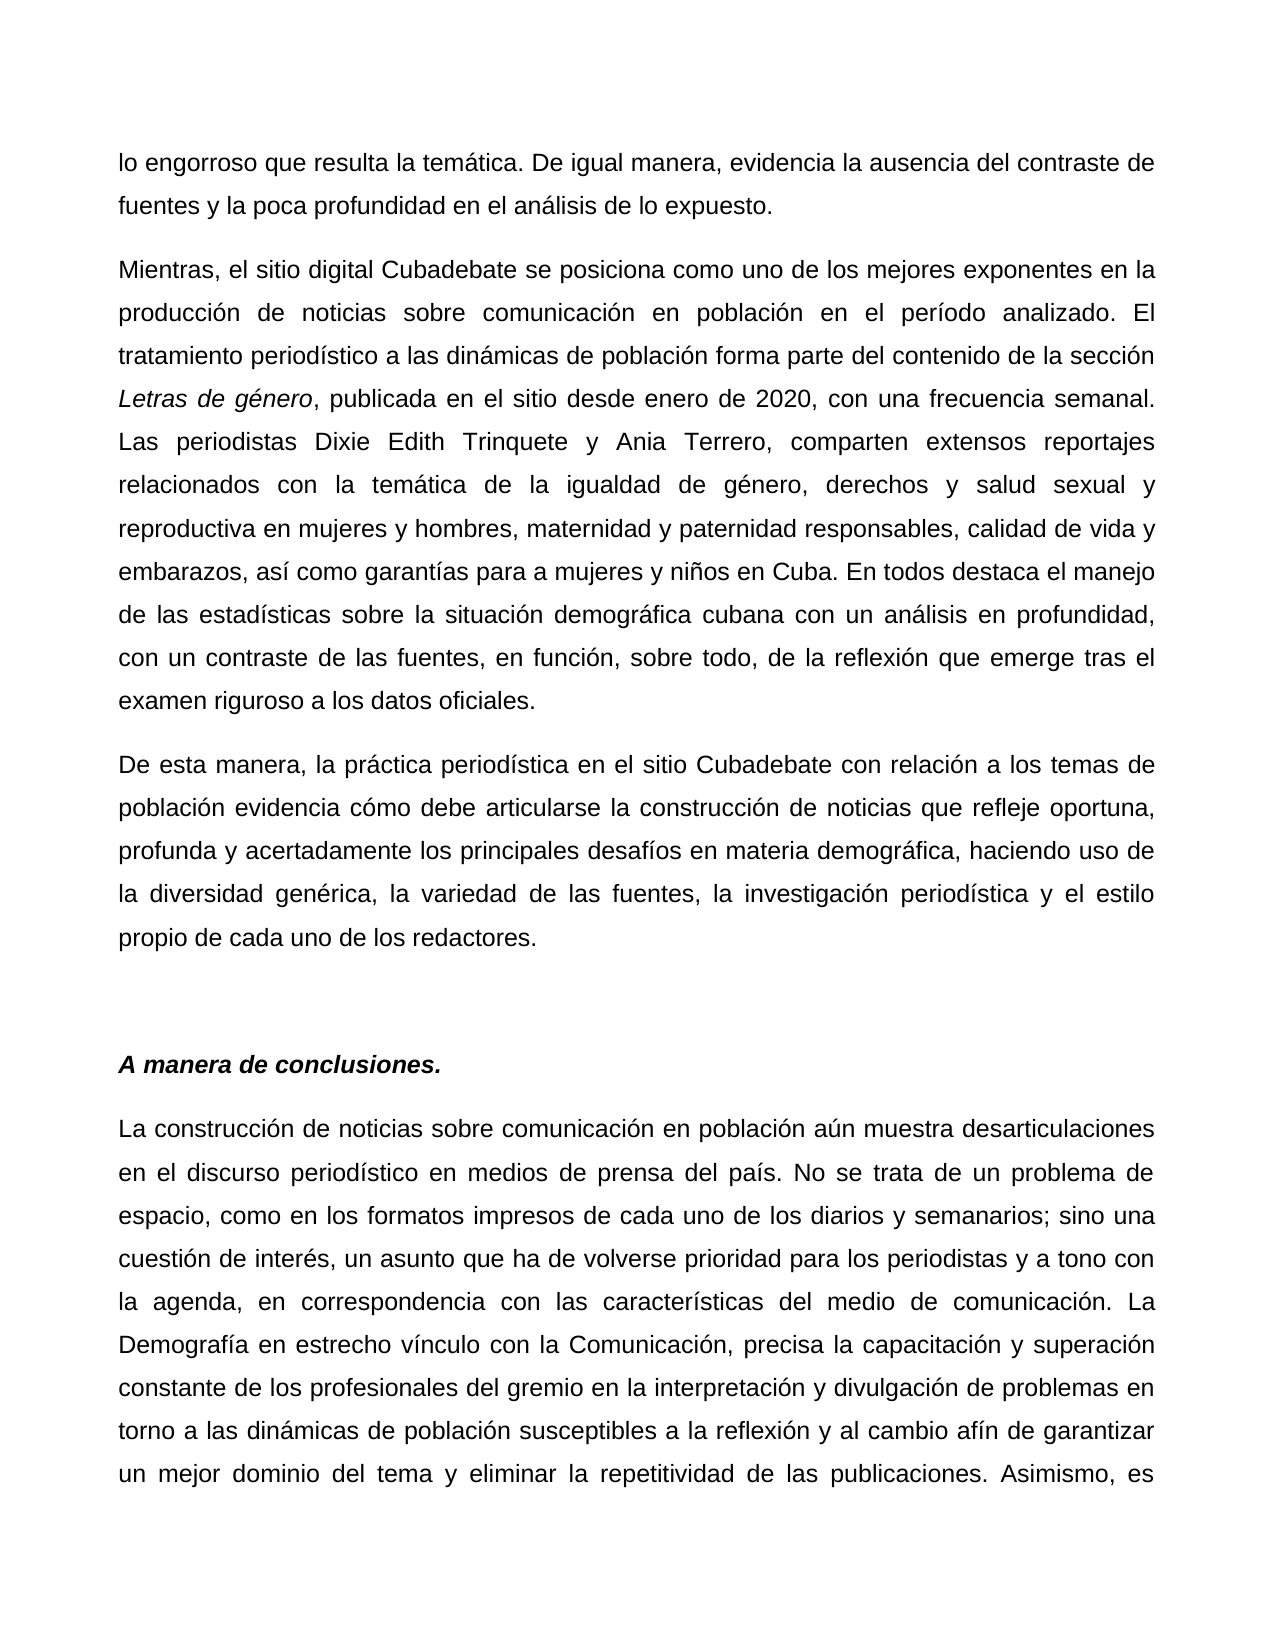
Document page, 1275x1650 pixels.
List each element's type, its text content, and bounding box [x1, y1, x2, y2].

text A manera de conclusiones. [118, 1050, 1157, 1079]
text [118, 1114, 1157, 1488]
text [118, 148, 1157, 219]
text Mientras, el sitio digital Cubadebate se posiciona como uno de los mejores exponentes en la producción de noticias sobre comunicación en población en el período analizado. El tratamiento periodístico a las dinámicas de población forma parte del contenido de la sección Letras de género, publicada en el sitio desde enero de 2020, con una frecuencia semanal. Las periodistas Dixie Edith Trinquete y Ania Terrero, comparten extensos reportajes relacionados con la temática de la igualdad de género, derechos y salud sexual y reproductiva en mujeres y hombres, maternidad y paternidad responsables, calidad de vida y embarazos, así como garantías para a mujeres y niños en Cuba. En todos destaca el manejo de las estadísticas sobre la situación demográfica cubana con un análisis en profundidad, con un contraste de las fuentes, en función, sobre todo, de la reflexión que emerge tras el examen riguroso a los datos oficiales. [118, 255, 1157, 715]
text De esta manera, la práctica periodística en el sitio Cubadebate con relación a los temas de población evidencia cómo debe articularse la construcción de noticias que refleje oportuna, profunda y acertadamente los principales desafíos en materia demográfica, haciendo uso de la diversidad genérica, la variedad de las fuentes, la investigación periodística y el estilo propio de cada uno de los redactores. [118, 750, 1157, 951]
